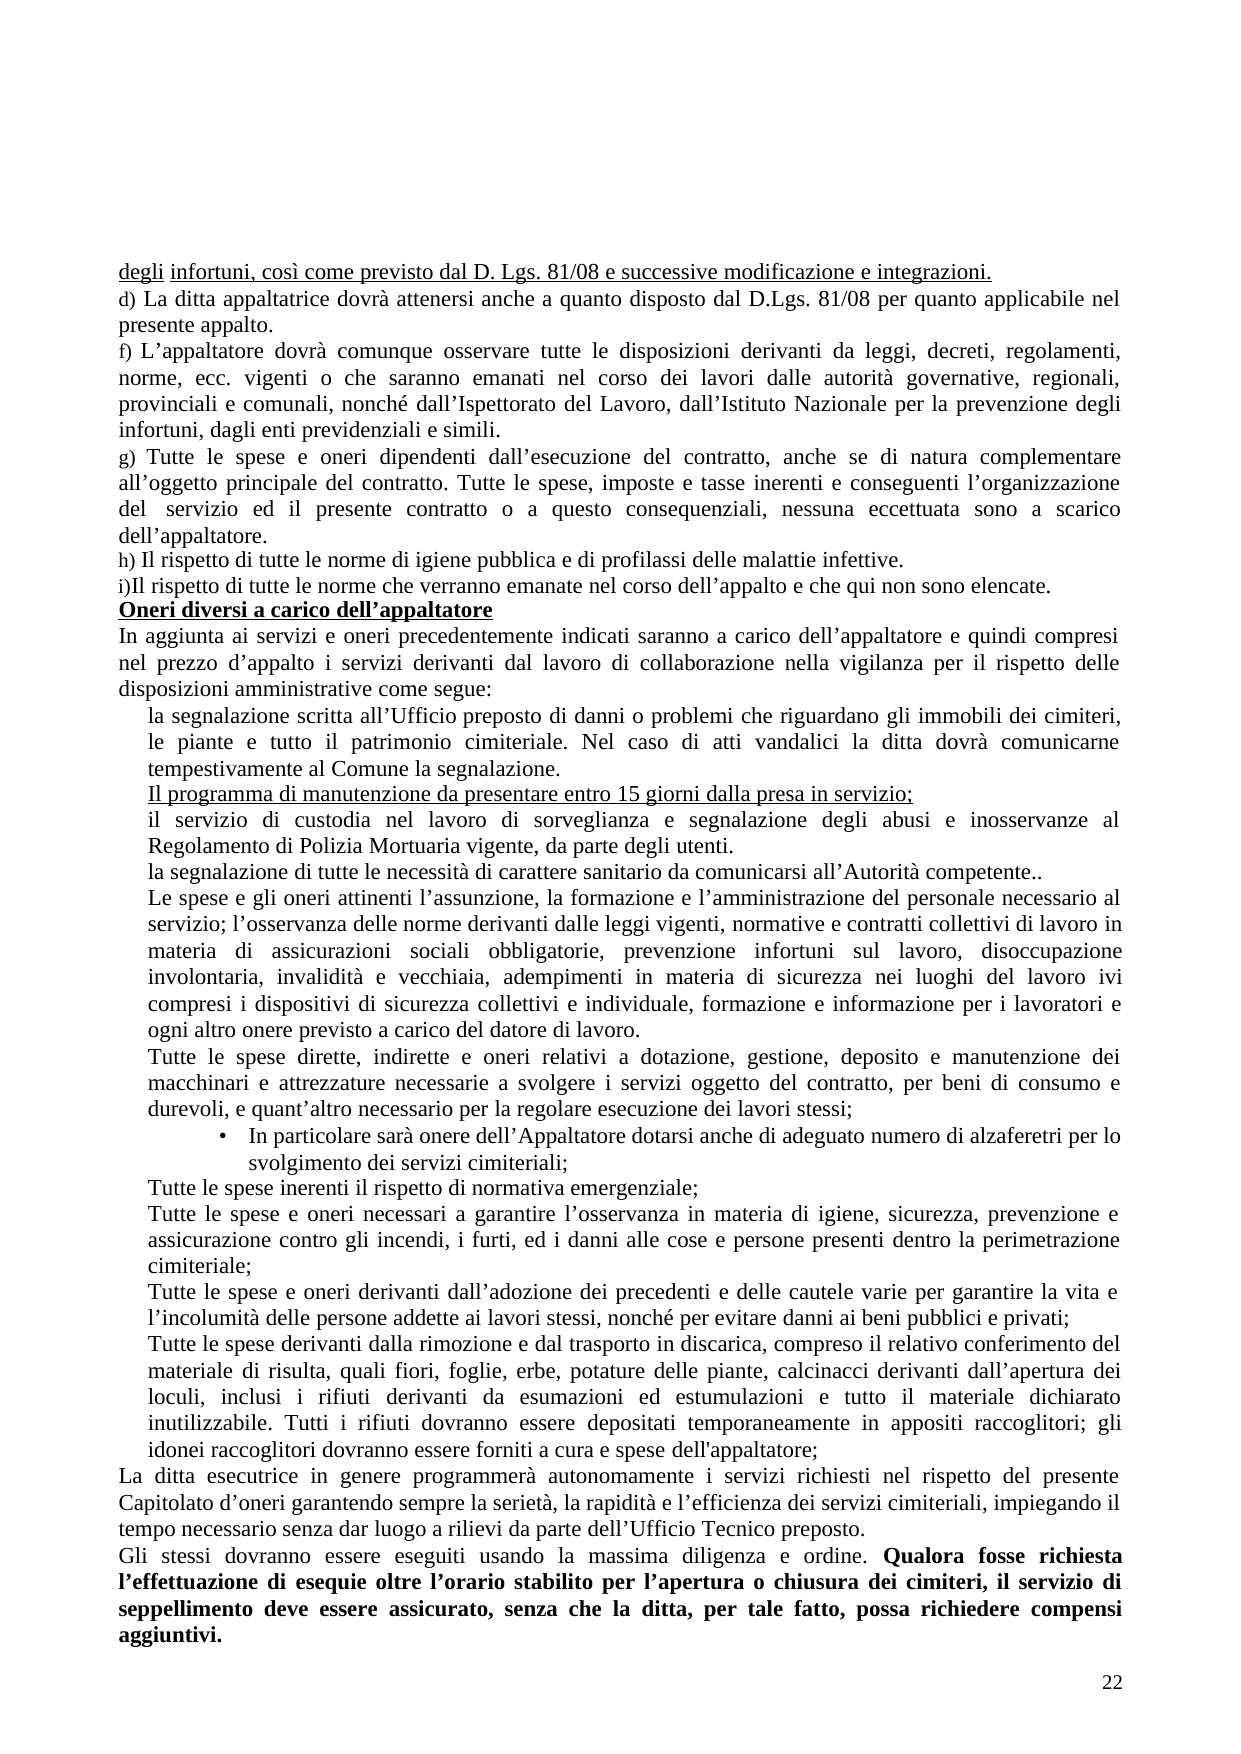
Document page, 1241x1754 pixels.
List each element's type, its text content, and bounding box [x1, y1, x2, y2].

text In aggiunta ai servizi e oneri precedentemente indicati saranno a carico dell’appaltatore e quindi compresi nel prezzo d’appalto i servizi derivanti dal lavoro di collaborazione nella vigilanza per il rispetto delle disposizioni amministrative come segue: [118, 622, 1121, 702]
list Tutte le spese inerenti il rispetto di normativa emergenziale; [118, 1175, 1153, 1200]
text Oneri diversi a carico dell’appaltatore [118, 599, 1153, 622]
list Tutte le spese derivanti dalla rimozione e dal trasporto in discarica, compreso il relativo conferimento del materiale di risulta, quali fiori, foglie, erbe, potature delle piante, calcinacci derivanti dall’apertura dei loculi, inclusi i rifiuti derivanti da esumazioni ed estumulazioni e tutto il materiale dichiarato inutilizzabile. Tutti i rifiuti dovranno essere depositati temporaneamente in appositi raccoglitori; gli idonei raccoglitori dovranno essere forniti a cura e spese dell'appaltatore; [118, 1330, 1123, 1462]
text Gli stessi dovranno essere eseguiti usando la massima diligenza e ordine. Qualora fosse richiesta l’effettuazione di esequie oltre l’orario stabilito per l’apertura o chiusura dei cimiteri, il servizio di seppellimento deve essere assicurato, senza che la ditta, per tale fatto, possa richiedere compensi aggiuntivi. [118, 1542, 1123, 1647]
list L’appaltatore dovrà comunque osservare tutte le disposizioni derivanti da leggi, decreti, regolamenti, norme, ecc. vigenti o che saranno emanati nel corso dei lavori dalle autorità governative, regionali, provinciali e comunali, nonché dall’Ispettorato del Lavoro, dall’Istituto Nazionale per la prevenzione degli infortuni, dagli enti previdenziali e simili. [118, 337, 1122, 443]
list In particolare sarà onere dell’Appaltatore dotarsi anche di adeguato numero di alzaferetri per lo svolgimento dei servizi cimiteriali; [219, 1122, 1122, 1175]
list Tutte le spese e oneri necessari a garantire l’osservanza in materia di igiene, sicurezza, prevenzione e assicurazione contro gli incendi, i furti, ed i danni alle cose e persone presenti dentro la perimetrazione cimiteriale; [118, 1201, 1121, 1278]
list la segnalazione scritta all’Ufficio preposto di danni o problemi che riguardano gli immobili dei cimiteri, le piante e tutto il patrimonio cimiteriale. Nel caso di atti vandalici la ditta dovrà comunicarne tempestivamente al Comune la segnalazione. [118, 702, 1121, 781]
list Il rispetto di tutte le norme che verranno emanate nel corso dell’appalto e che qui non sono elencate. [118, 572, 1153, 598]
text La ditta esecutrice in genere programmerà autonomamente i servizi richiesti nel rispetto del presente Capitolato d’oneri garantendo sempre la serietà, la rapidità e l’efficienza dei servizi cimiteriali, impiegando il tempo necessario senza dar luogo a rilievi da parte dell’Ufficio Tecnico preposto. [118, 1463, 1122, 1542]
list La ditta appaltatrice dovrà attenersi anche a quanto disposto dal D.Lgs. 81/08 per quanto applicabile nel presente appalto. [118, 284, 1122, 337]
list Tutte le spese e oneri dipendenti dall’esecuzione del contratto, anche se di natura complementare all’oggetto principale del contratto. Tutte le spese, imposte e tasse inerenti e conseguenti l’organizzazione del servizio ed il presente contratto o a questo consequenziali, nessuna eccettuata sono a scarico dell’appaltatore. [118, 443, 1122, 548]
list Tutte le spese e oneri derivanti dall’adozione dei precedenti e delle cautele varie per garantire la vita e l’incolumità delle persone addette ai lavori stessi, nonché per evitare danni ai beni pubblici e privati; [118, 1278, 1121, 1330]
list il servizio di custodia nel lavoro di sorveglianza e segnalazione degli abusi e inosservanze al Regolamento di Polizia Mortuaria vigente, da parte degli utenti. [118, 807, 1121, 858]
list Le spese e gli oneri attinenti l’assunzione, la formazione e l’amministrazione del personale necessario al servizio; l’osservanza delle norme derivanti dalle leggi vigenti, normative e contratti collettivi di lavoro in materia di assicurazioni sociali obbligatorie, prevenzione infortuni sul lavoro, disoccupazione involontaria, invalidità e vecchiaia, adempimenti in materia di sicurezza nei luoghi del lavoro ivi compresi i dispositivi di sicurezza collettivi e individuale, formazione e informazione per i lavoratori e ogni altro onere previsto a carico del datore di lavoro. [118, 884, 1122, 1042]
list la segnalazione di tutte le necessità di carattere sanitario da comunicarsi all’Autorità competente.. [118, 859, 1153, 884]
list Il programma di manutenzione da presentare entro 15 giorni dalla presa in servizio; [118, 781, 1153, 807]
list Tutte le spese dirette, indirette e oneri relativi a dotazione, gestione, deposito e manutenzione dei macchinari e attrezzature necessarie a svolgere i servizi oggetto del contratto, per beni di consumo e durevoli, e quant’altro necessario per la regolare esecuzione dei lavori stessi; [118, 1043, 1122, 1122]
list Il rispetto di tutte le norme di igiene pubblica e di profilassi delle malattie infettive. [118, 548, 1153, 572]
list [118, 258, 1122, 284]
